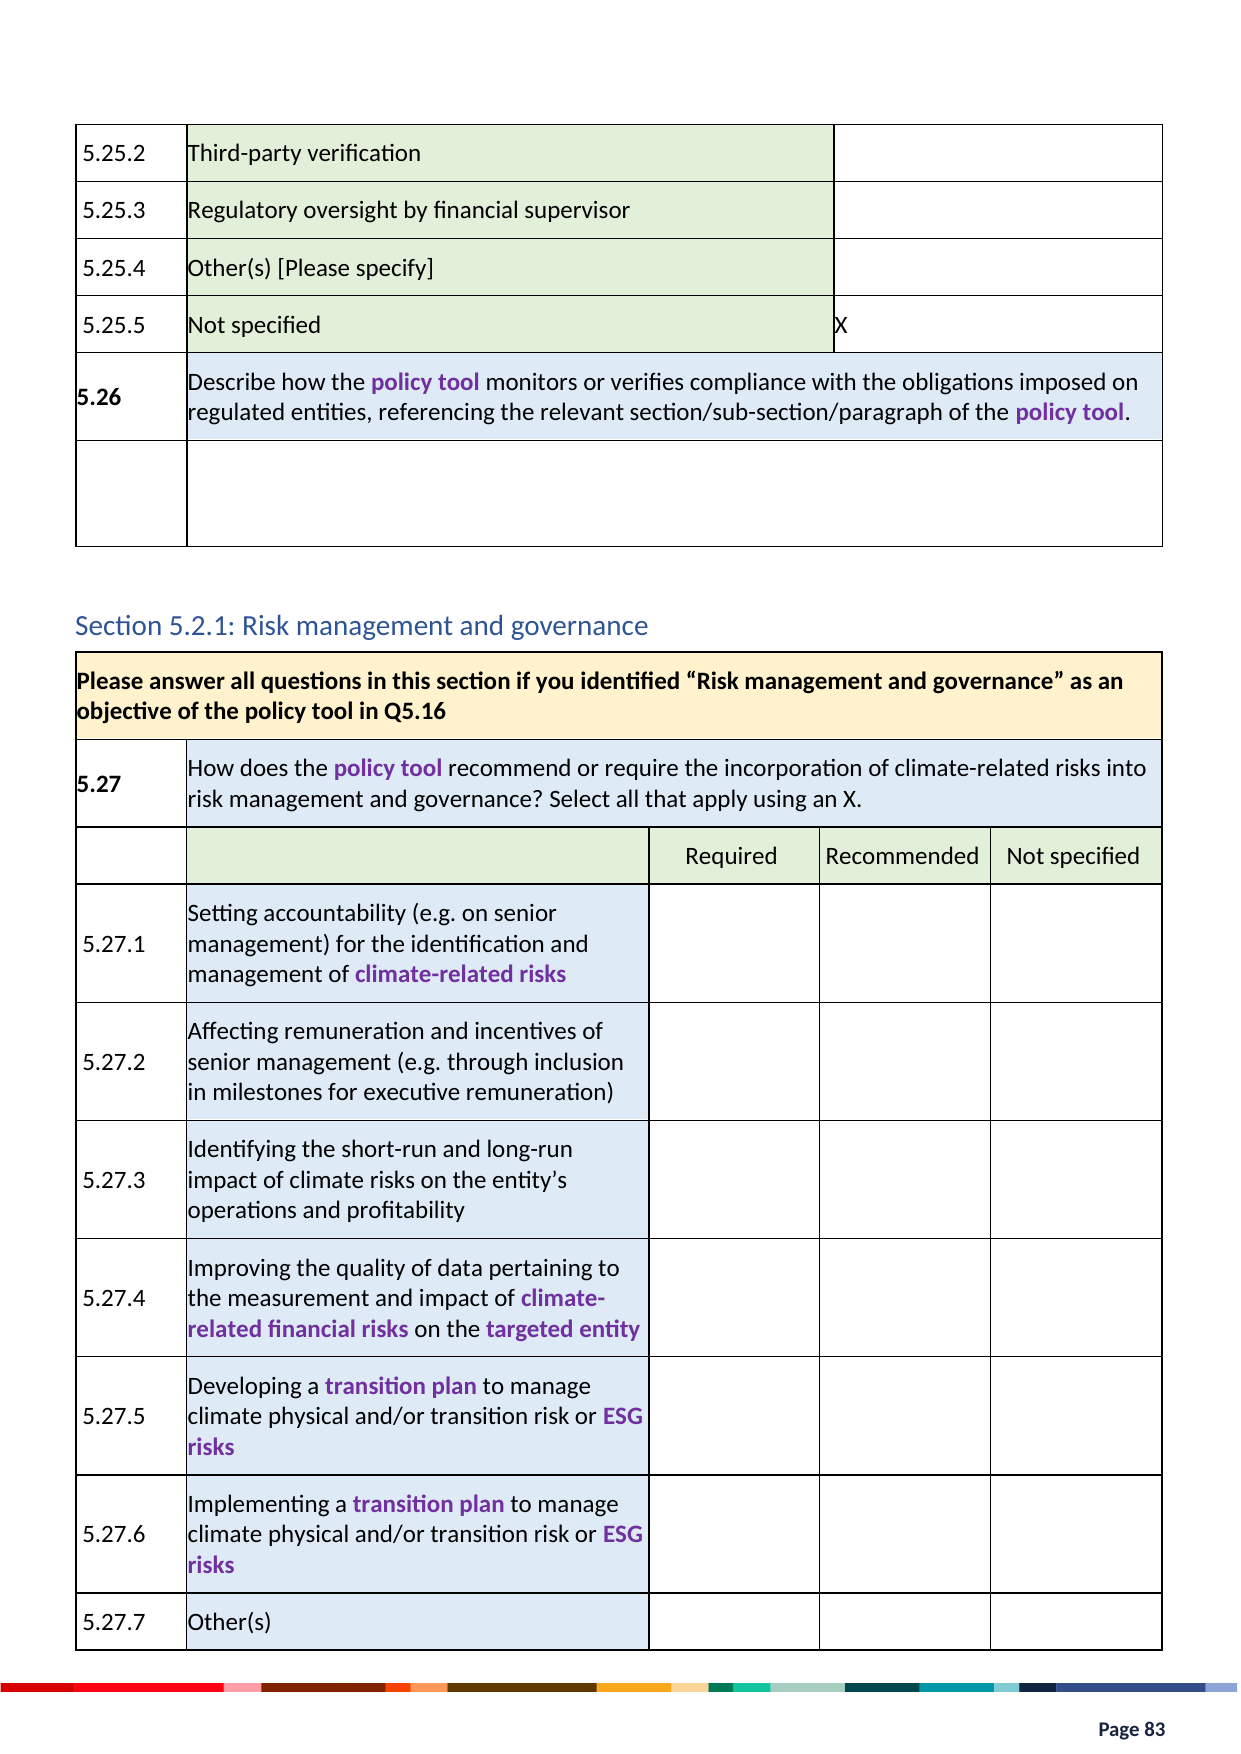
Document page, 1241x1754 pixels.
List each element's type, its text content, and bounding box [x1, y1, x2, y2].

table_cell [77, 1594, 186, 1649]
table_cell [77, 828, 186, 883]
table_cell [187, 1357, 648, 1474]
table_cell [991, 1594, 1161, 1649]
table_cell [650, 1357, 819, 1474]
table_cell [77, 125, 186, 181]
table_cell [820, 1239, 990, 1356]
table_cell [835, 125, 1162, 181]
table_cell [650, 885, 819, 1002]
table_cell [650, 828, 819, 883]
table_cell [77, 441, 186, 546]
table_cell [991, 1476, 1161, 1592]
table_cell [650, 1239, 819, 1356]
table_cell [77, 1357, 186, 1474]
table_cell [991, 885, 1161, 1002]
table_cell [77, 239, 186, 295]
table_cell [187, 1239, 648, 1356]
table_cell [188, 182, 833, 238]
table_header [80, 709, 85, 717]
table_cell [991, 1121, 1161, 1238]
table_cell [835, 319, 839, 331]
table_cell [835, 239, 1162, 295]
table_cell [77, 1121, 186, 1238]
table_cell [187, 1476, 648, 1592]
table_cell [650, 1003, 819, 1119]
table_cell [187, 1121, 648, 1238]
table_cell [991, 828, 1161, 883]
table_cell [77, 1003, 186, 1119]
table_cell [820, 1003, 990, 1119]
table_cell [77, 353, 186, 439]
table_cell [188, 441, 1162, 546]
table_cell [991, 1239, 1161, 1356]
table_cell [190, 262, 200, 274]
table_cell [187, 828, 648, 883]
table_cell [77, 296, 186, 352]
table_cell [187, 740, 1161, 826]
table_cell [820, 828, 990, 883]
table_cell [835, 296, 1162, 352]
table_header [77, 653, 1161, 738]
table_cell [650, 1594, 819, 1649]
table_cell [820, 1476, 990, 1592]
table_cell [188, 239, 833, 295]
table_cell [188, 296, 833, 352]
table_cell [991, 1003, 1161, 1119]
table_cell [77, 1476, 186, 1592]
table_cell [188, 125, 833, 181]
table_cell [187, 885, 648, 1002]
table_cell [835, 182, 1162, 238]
picture [0, 1683, 1236, 1692]
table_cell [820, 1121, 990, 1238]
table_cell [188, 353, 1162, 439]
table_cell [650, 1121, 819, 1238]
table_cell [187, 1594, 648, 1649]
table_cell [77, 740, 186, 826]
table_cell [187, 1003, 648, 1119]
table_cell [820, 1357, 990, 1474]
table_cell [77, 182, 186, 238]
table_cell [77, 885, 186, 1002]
subtitle Section 5.2.1: Risk management and governance [75, 607, 1165, 643]
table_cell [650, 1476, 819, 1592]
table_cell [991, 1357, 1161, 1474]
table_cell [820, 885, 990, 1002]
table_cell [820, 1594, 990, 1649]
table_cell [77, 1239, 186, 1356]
